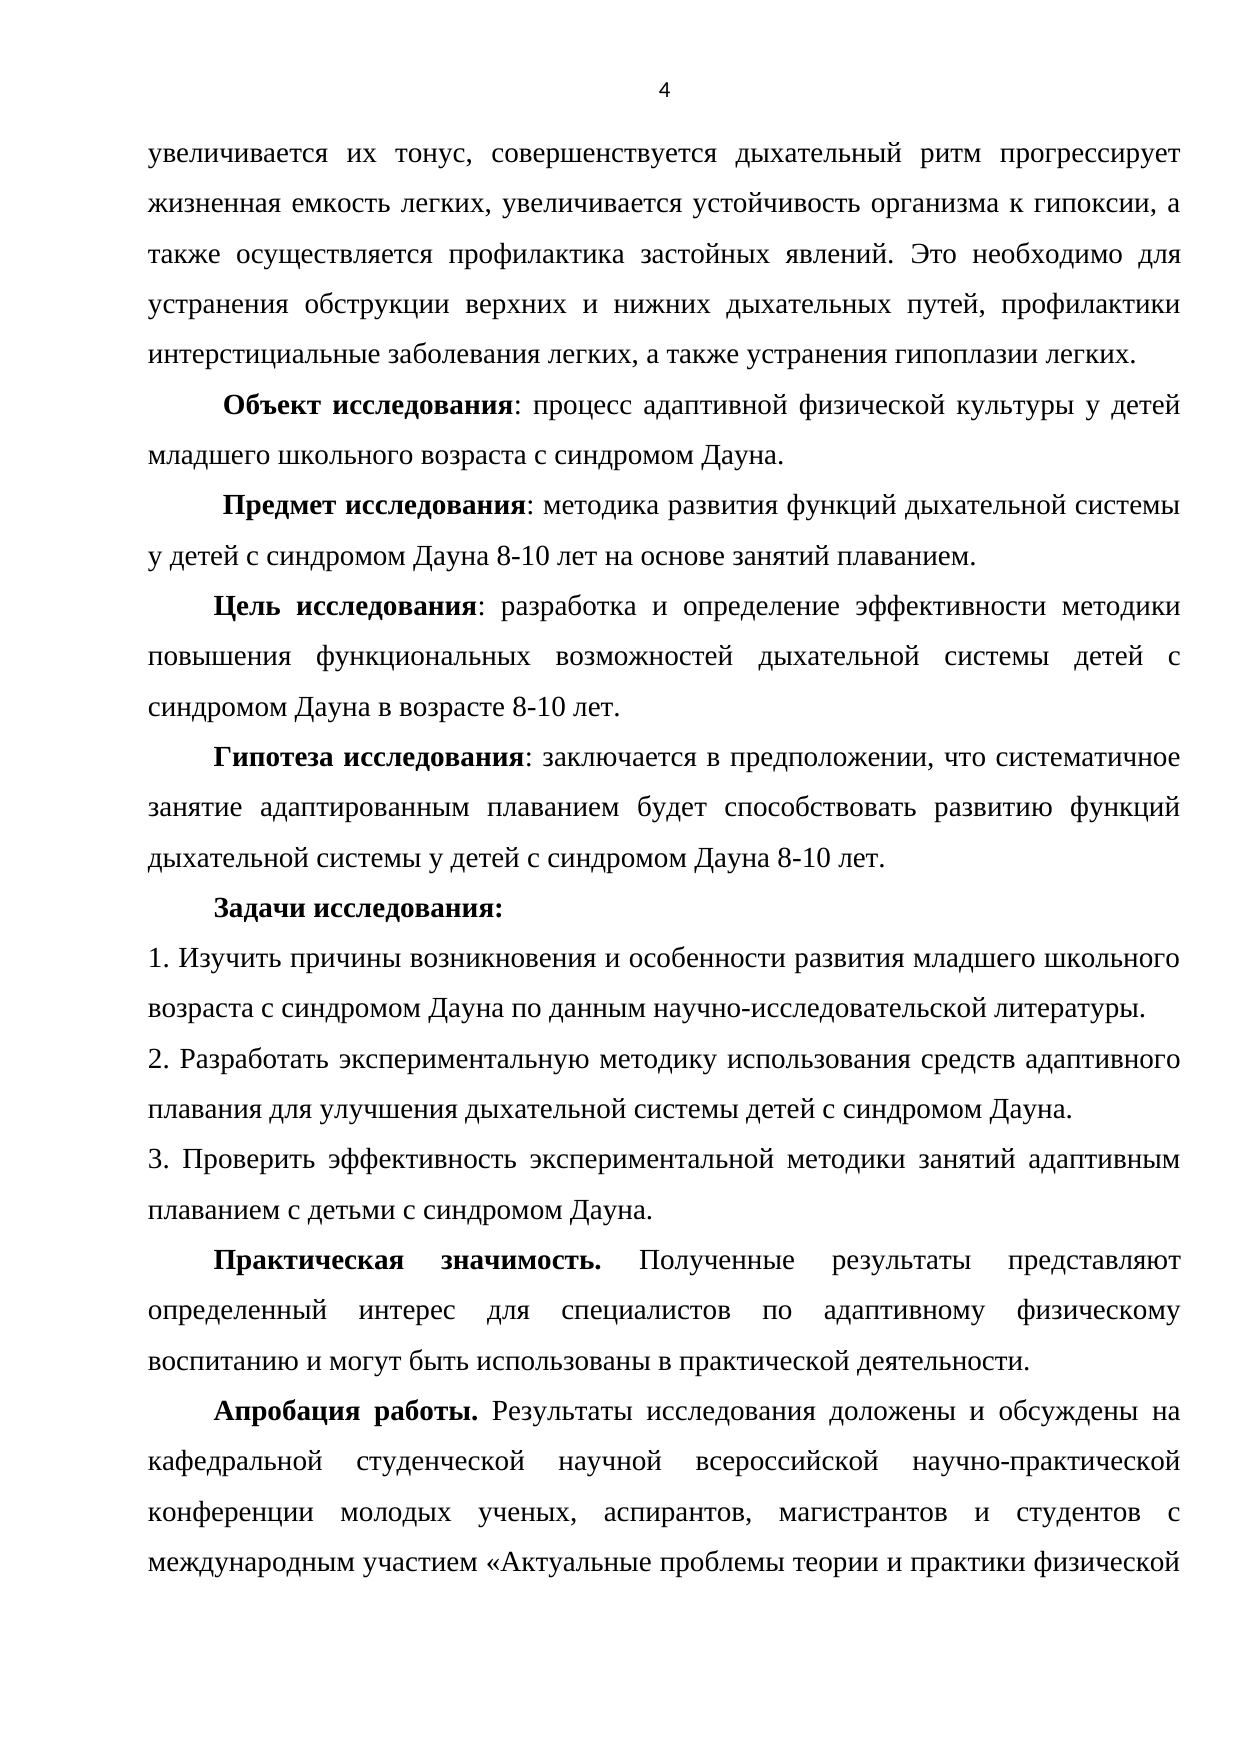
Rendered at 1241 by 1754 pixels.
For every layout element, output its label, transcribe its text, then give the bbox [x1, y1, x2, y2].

text Задачи исследования: [148, 890, 1181, 923]
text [148, 1393, 1181, 1578]
text Объект исследования: процесс адаптивной физической культуры у детей младшего школьного возраста с синдромом Дауна. [148, 387, 1181, 471]
text 2. Разработать экспериментальную методику использования средств адаптивного плавания для улучшения дыхательной системы детей с синдромом Дауна. [148, 1041, 1181, 1125]
text Цель исследования: разработка и определение эффективности методики повышения функциональных возможностей дыхательной системы детей с синдромом Дауна в возрасте 8-10 лет. [148, 588, 1181, 722]
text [148, 135, 1181, 370]
text 3. Проверить эффективность экспериментальной методики занятий адаптивным плаванием с детьми с синдромом Дауна. [148, 1142, 1181, 1225]
text Практическая значимость. Полученные результаты представляют определенный интерес для специалистов по адаптивному физическому воспитанию и могут быть использованы в практической деятельности. [148, 1242, 1181, 1376]
text 1. Изучить причины возникновения и особенности развития младшего школьного возраста с синдромом Дауна по данным научно-исследовательской литературы. [148, 940, 1181, 1024]
text Гипотеза исследования: заключается в предположении, что систематичное занятие адаптированным плаванием будет способствовать развитию функций дыхательной системы у детей с синдромом Дауна 8-10 лет. [148, 739, 1181, 873]
text Предмет исследования: методика развития функций дыхательной системы у детей с синдромом Дауна 8-10 лет на основе занятий плаванием. [148, 487, 1181, 571]
